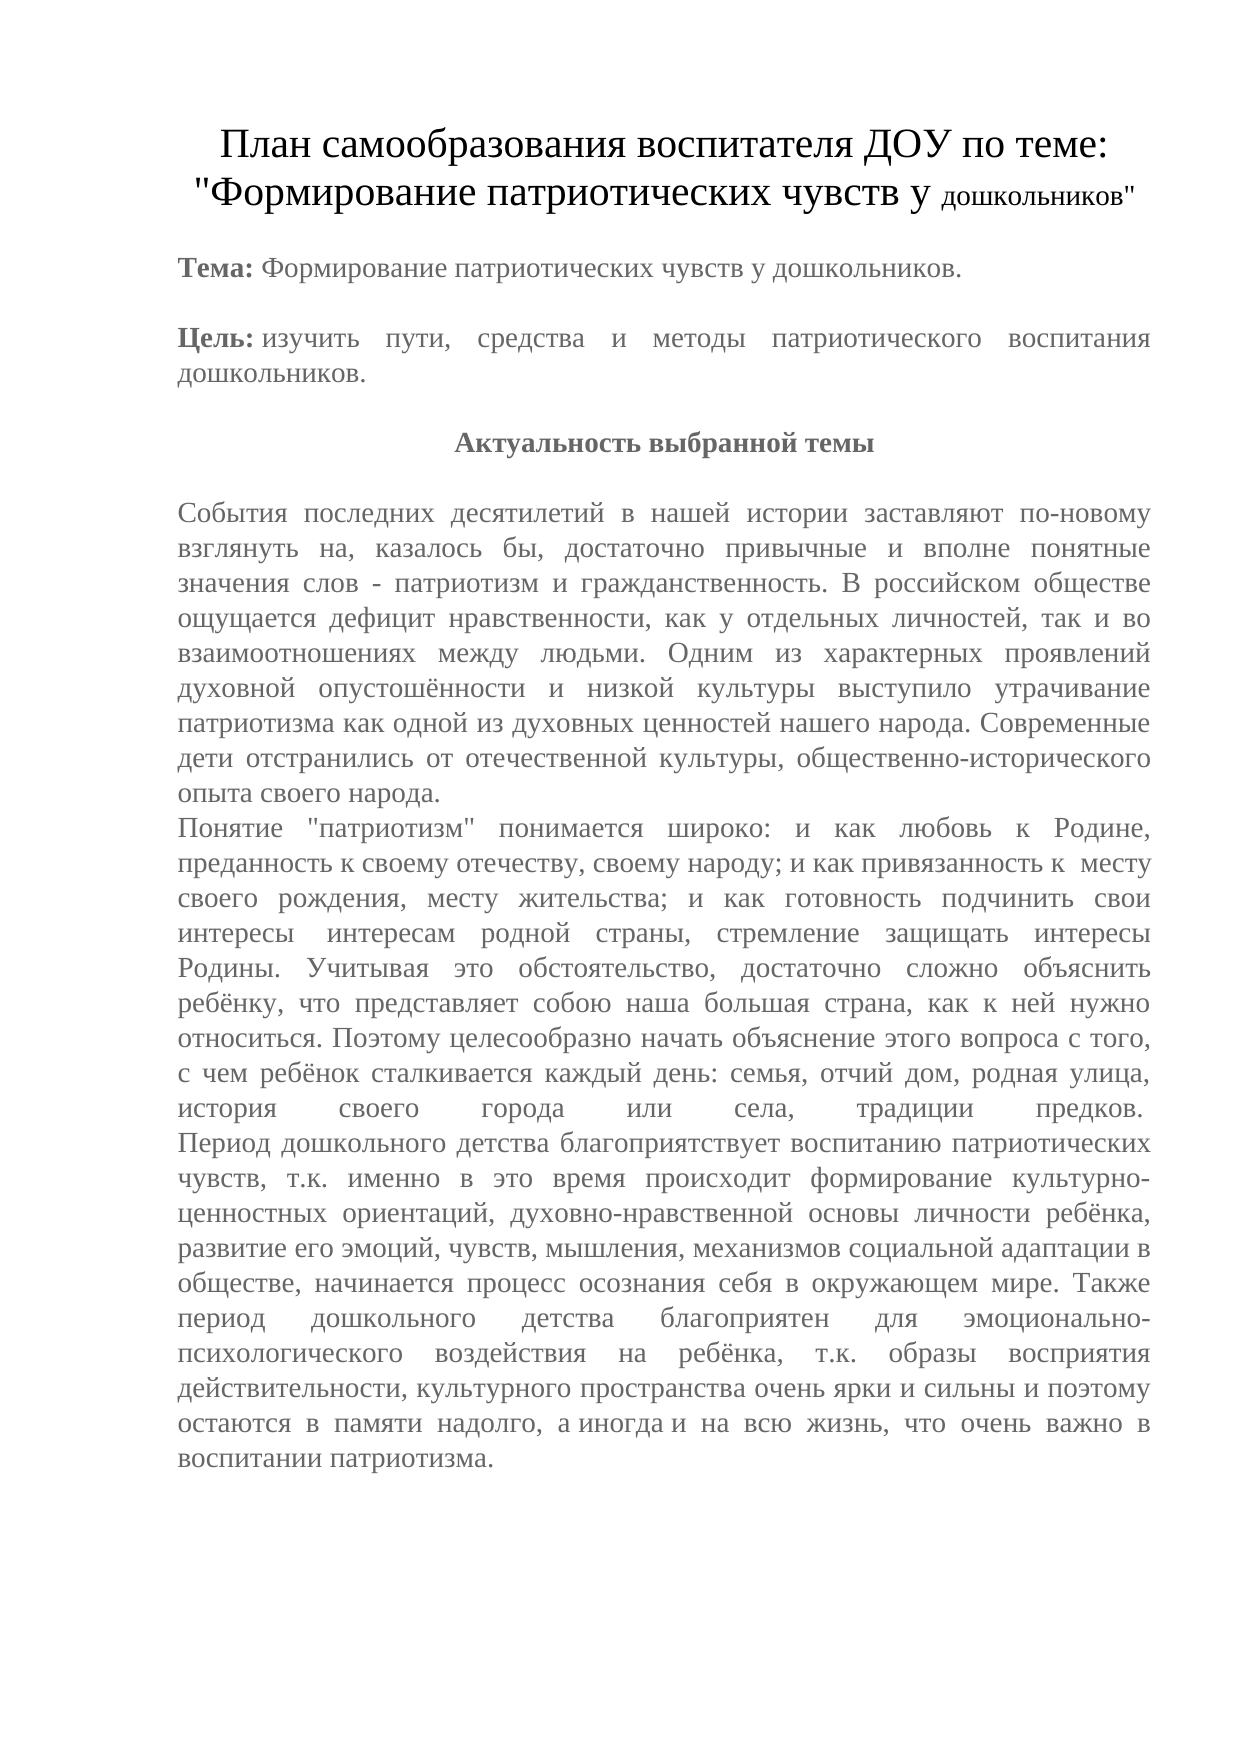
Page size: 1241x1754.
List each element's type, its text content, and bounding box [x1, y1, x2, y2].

text Цель: изучить пути, средства и методы патриотического воспитания дошкольников. [177, 319, 1152, 389]
text Понятие "патриотизм" понимается широко: и как любовь к Родине, преданность к своему отечеству, своему народу; и как привязанность к месту своего рождения, месту жительства; и как готовность подчинить свои интересы интересам родной страны, стремление защищать интересы Родины. Учитывая это обстоятельство, достаточно сложно объяснить ребёнку, что представляет собою наша большая страна, как к ней нужно относиться. Поэтому целесообразно начать объяснение этого вопроса с того, с чем ребёнок сталкивается каждый день: семья, отчий дом, родная улица, история своего города или села, традиции предков. Период дошкольного детства благоприятствует воспитанию патриотических чувств, т.к. именно в это время происходит формирование культурно-ценностных ориентаций, духовно-нравственной основы личности ребёнка, развитие его эмоций, чувств, мышления, механизмов социальной адаптации в обществе, начинается процесс осознания себя в окружающем мире. Также период дошкольного детства благоприятен для эмоционально-психологического воздействия на ребёнка, т.к. образы восприятия действительности, культурного пространства очень ярки и сильны и поэтому остаются в памяти надолго, а иногда и на всю жизнь, что очень важно в воспитании патриотизма. [177, 809, 1152, 1474]
text События последних десятилетий в нашей истории заставляют по-новому взглянуть на, казалось бы, достаточно привычные и вполне понятные значения слов - патриотизм и гражданственность. В российском обществе ощущается дефицит нравственности, как у отдельных личностей, так и во взаимоотношениях между людьми. Одним из характерных проявлений духовной опустошённости и низкой культуры выступило утрачивание патриотизма как одной из духовных ценностей нашего народа. Современные дети отстранились от отечественной культуры, общественно-исторического опыта своего народа. [177, 494, 1152, 809]
text План самообразования воспитателя ДОУ по теме: "Формирование патриотических чувств у дошкольников" [177, 118, 1152, 214]
text Актуальность выбранной темы [177, 424, 1152, 459]
text Тема: Формирование патриотических чувств у дошкольников. [177, 249, 1152, 284]
